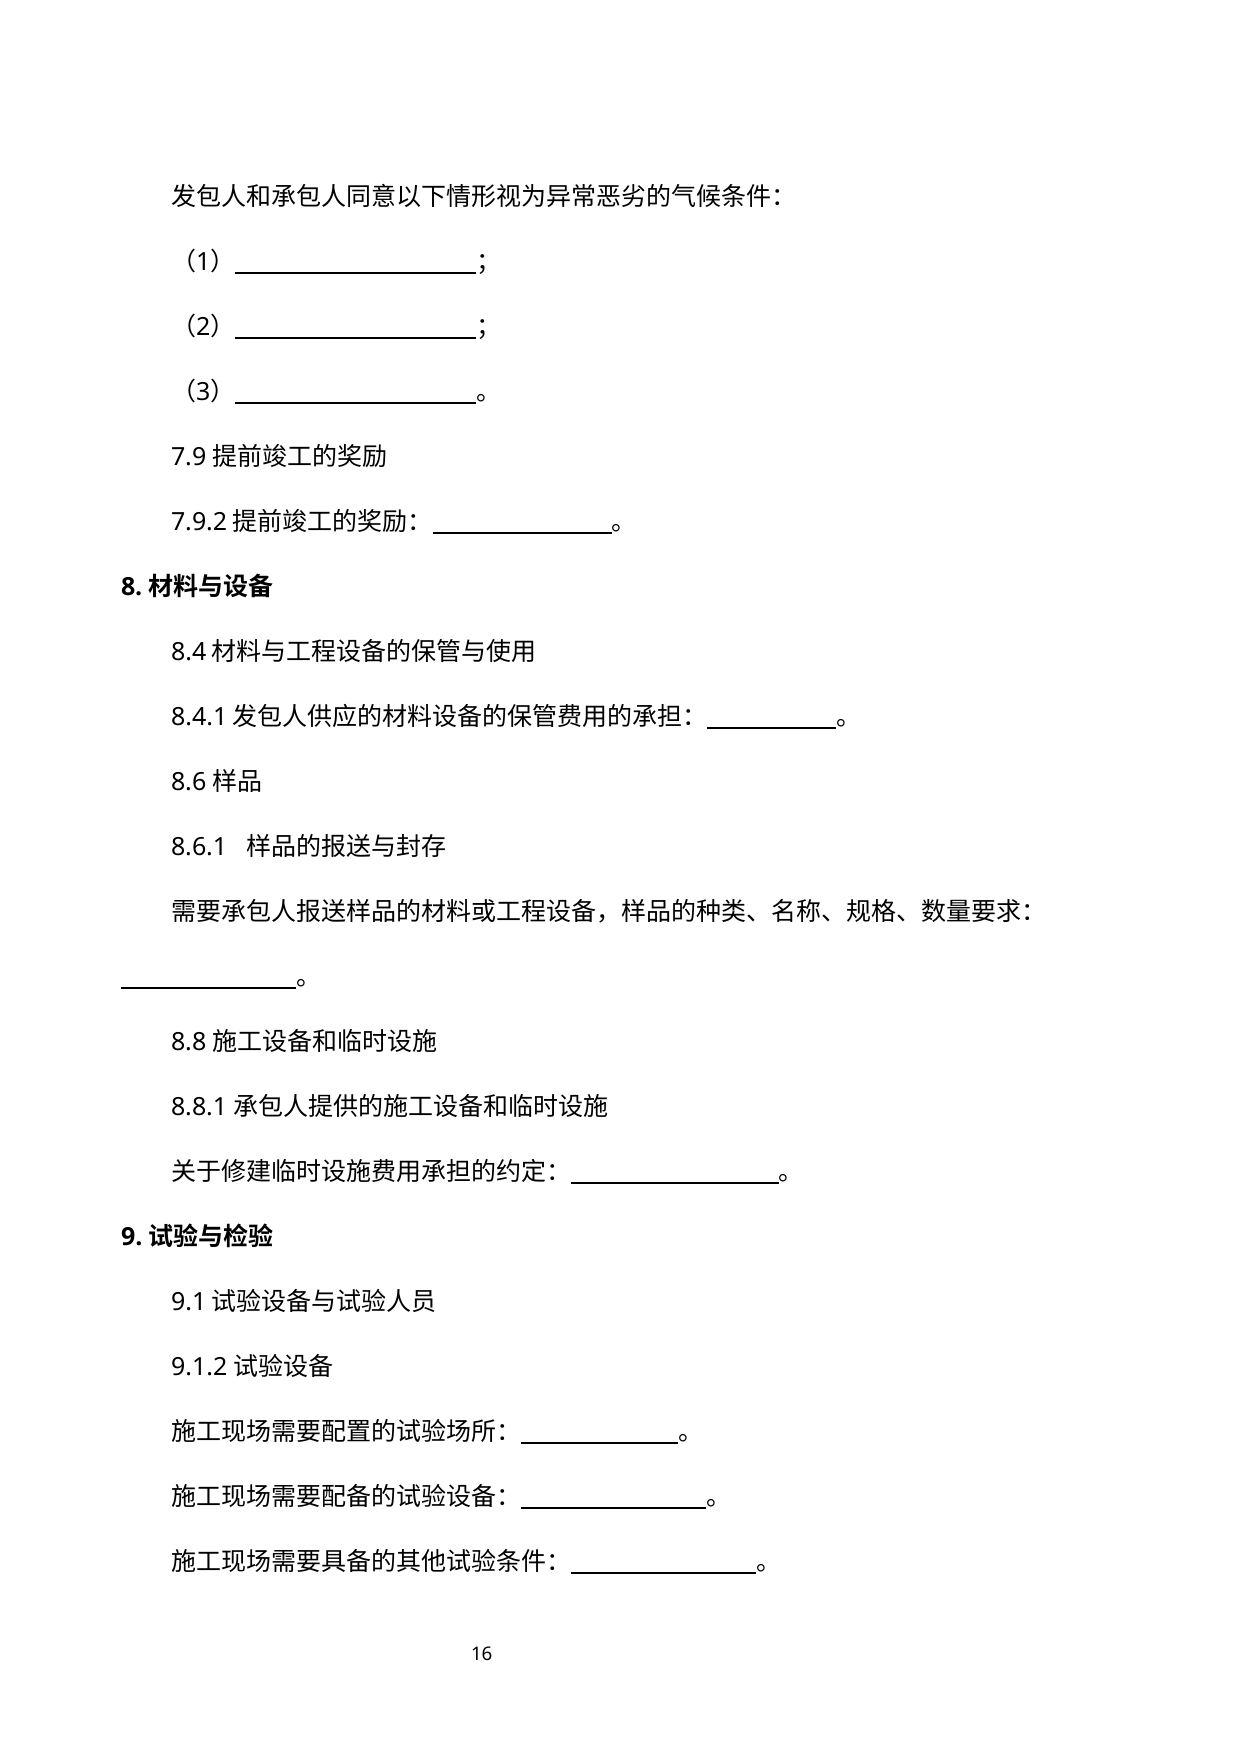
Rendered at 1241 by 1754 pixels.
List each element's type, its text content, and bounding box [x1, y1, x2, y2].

text 8.6 样品 [121, 747, 1121, 812]
text 8.8.1 承包人提供的施工设备和临时设施 [121, 1072, 1121, 1137]
text 8.6.1 样品的报送与封存 [121, 812, 1121, 877]
text 施工现场需要具备的其他试验条件： 。 [121, 1527, 1121, 1592]
text 9.1试验设备与试验人员 [121, 1267, 1121, 1332]
text 施工现场需要配置的试验场所： 。 [121, 1397, 1121, 1462]
text （1） ； [121, 227, 1121, 292]
text 8.8 施工设备和临时设施 [121, 1007, 1121, 1072]
text 需要承包人报送样品的材料或工程设备，样品的种类、名称、规格、数量要求： [121, 877, 1121, 942]
text 7.9.2提前竣工的奖励： 。 [121, 487, 1121, 552]
text 关于修建临时设施费用承担的约定： 。 [121, 1137, 1121, 1202]
text 9.1.2 试验设备 [121, 1332, 1121, 1397]
text 8.4.1发包人供应的材料设备的保管费用的承担： 。 [121, 682, 1121, 747]
text 8.4材料与工程设备的保管与使用 [121, 617, 1121, 682]
text 8. 材料与设备 [121, 552, 1121, 617]
text （3） 。 [121, 357, 1121, 422]
text 9. 试验与检验 [121, 1202, 1121, 1267]
text 施工现场需要配备的试验设备： 。 [121, 1462, 1121, 1527]
text 发包人和承包人同意以下情形视为异常恶劣的气候条件： [121, 162, 1121, 227]
text （2） ； [121, 292, 1121, 357]
text 。 [121, 942, 1121, 1007]
text 7.9 提前竣工的奖励 [121, 422, 1121, 487]
